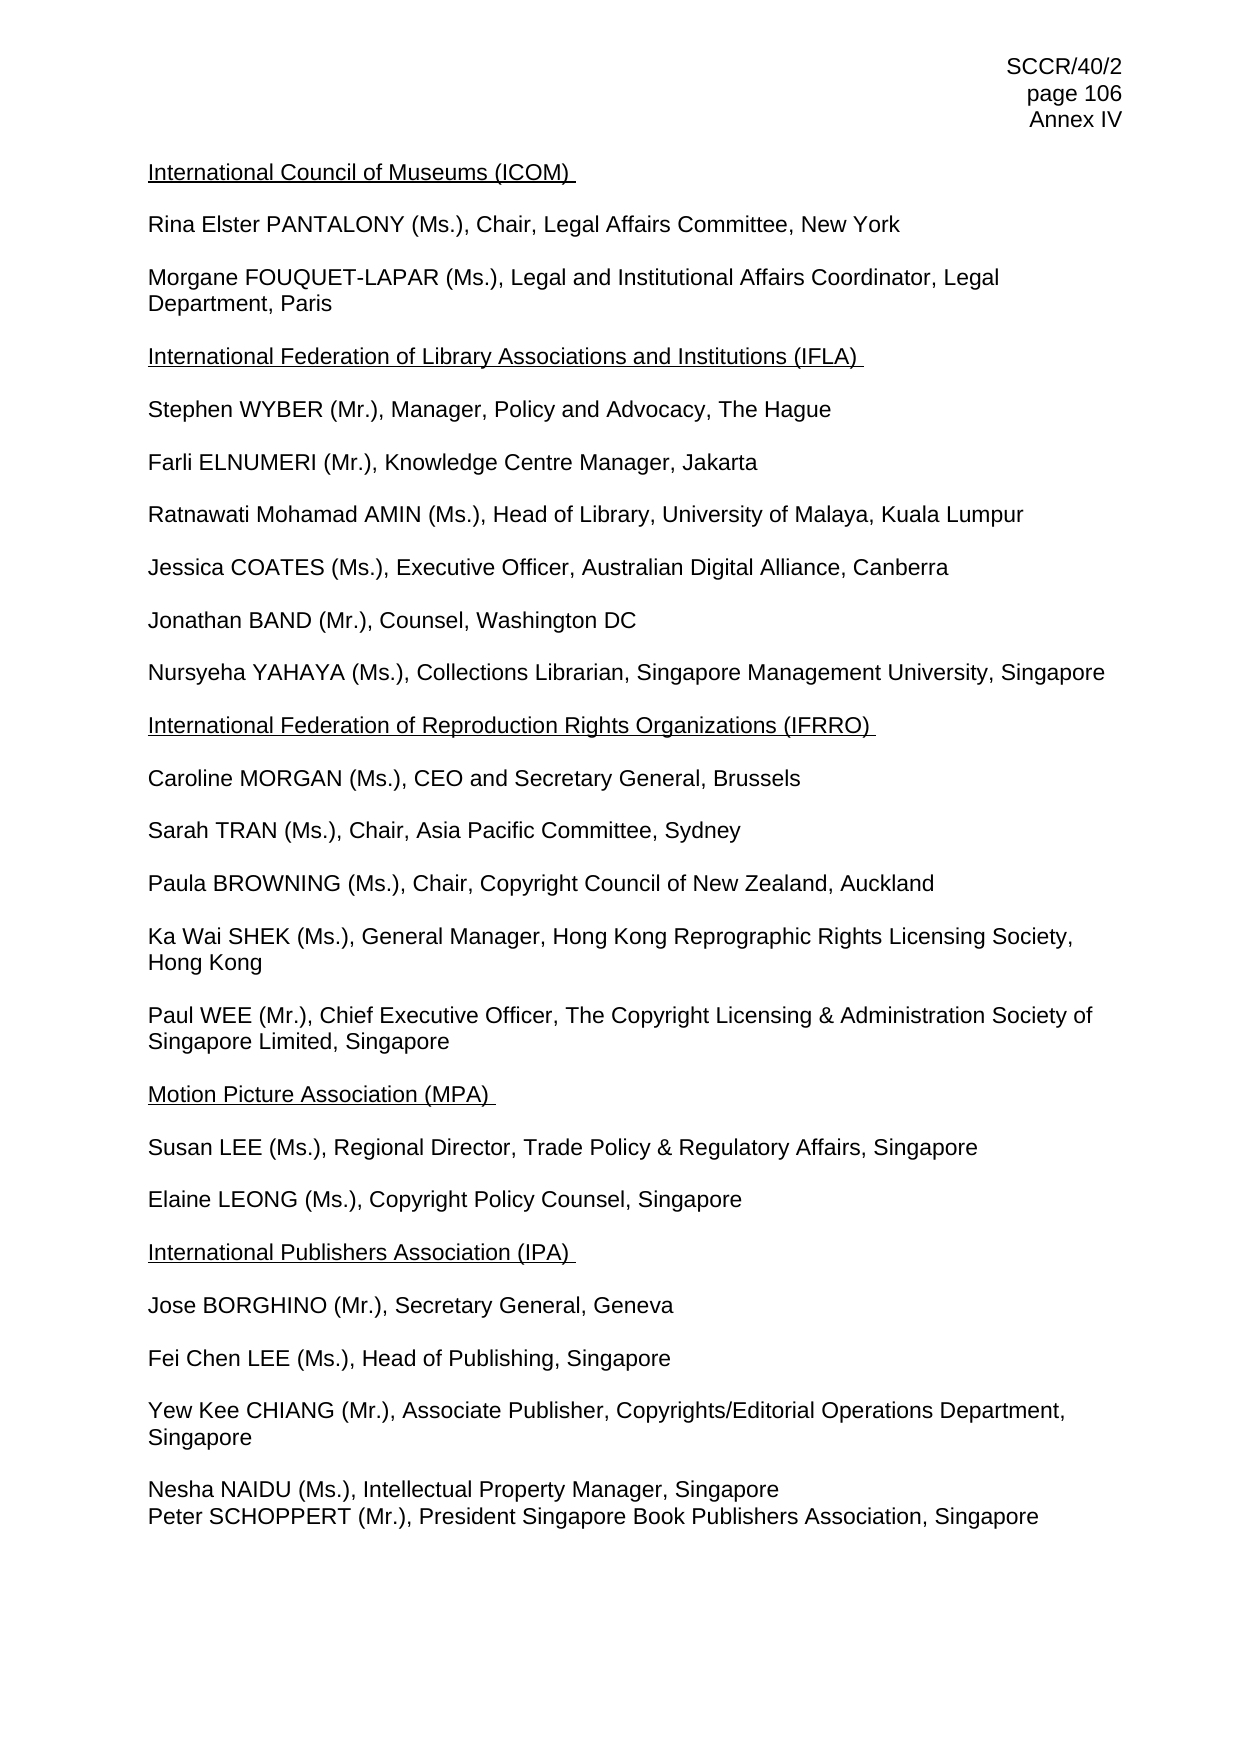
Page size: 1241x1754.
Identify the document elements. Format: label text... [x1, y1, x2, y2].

text Jessica COATES (Ms.), Executive Officer, Australian Digital Alliance, Canberra [148, 554, 1122, 580]
text International Federation of Reproduction Rights Organizations (IFRRO) [148, 712, 1122, 738]
text Morgane FOUQUET-LAPAR (Ms.), Legal and Institutional Affairs Coordinator, Legal Department, Paris [148, 264, 1122, 317]
text Jose BORGHINO (Mr.), Secretary General, Geneva [148, 1292, 1122, 1318]
text Yew Kee CHIANG (Mr.), Associate Publisher, Copyrights/Editorial Operations Department, Singapore [148, 1397, 1122, 1450]
text Farli ELNUMERI (Mr.), Knowledge Centre Manager, Jakarta [148, 448, 1122, 475]
text Ka Wai SHEK (Ms.), General Manager, Hong Kong Reprographic Rights Licensing Society, Hong Kong [148, 923, 1122, 976]
text Paula BROWNING (Ms.), Chair, Copyright Council of New Zealand, Auckland [148, 870, 1122, 896]
text Caroline MORGAN (Ms.), CEO and Secretary General, Brussels [148, 765, 1122, 791]
text Motion Picture Association (MPA) [148, 1081, 1122, 1107]
text Ratnawati Mohamad AMIN (Ms.), Head of Library, University of Malaya, Kuala Lumpur [148, 501, 1122, 527]
text Peter SCHOPPERT (Mr.), President Singapore Book Publishers Association, Singapore [148, 1503, 1122, 1529]
text Nesha NAIDU (Ms.), Intellectual Property Manager, Singapore [148, 1476, 1122, 1503]
text Fei Chen LEE (Ms.), Head of Publishing, Singapore [148, 1344, 1122, 1371]
text Paul WEE (Mr.), Chief Executive Officer, The Copyright Licensing & Administration Society of Singapore Limited, Singapore [148, 1002, 1122, 1054]
text Elaine LEONG (Ms.), Copyright Policy Counsel, Singapore [148, 1186, 1122, 1213]
text Nursyeha YAHAYA (Ms.), Collections Librarian, Singapore Management University, Singapore [148, 659, 1122, 686]
text International Publishers Association (IPA) [148, 1239, 1122, 1265]
text Susan LEE (Ms.), Regional Director, Trade Policy & Regulatory Affairs, Singapore [148, 1134, 1122, 1160]
text Rina Elster PANTALONY (Ms.), Chair, Legal Affairs Committee, New York [148, 211, 1122, 238]
text Stephen WYBER (Mr.), Manager, Policy and Advocacy, The Hague [148, 396, 1122, 422]
text International Federation of Library Associations and Institutions (IFLA) [148, 343, 1122, 369]
text Sarah TRAN (Ms.), Chair, Asia Pacific Committee, Sydney [148, 817, 1122, 844]
text Jonathan BAND (Mr.), Counsel, Washington DC [148, 607, 1122, 633]
text International Council of Museums (ICOM) [148, 158, 1122, 185]
